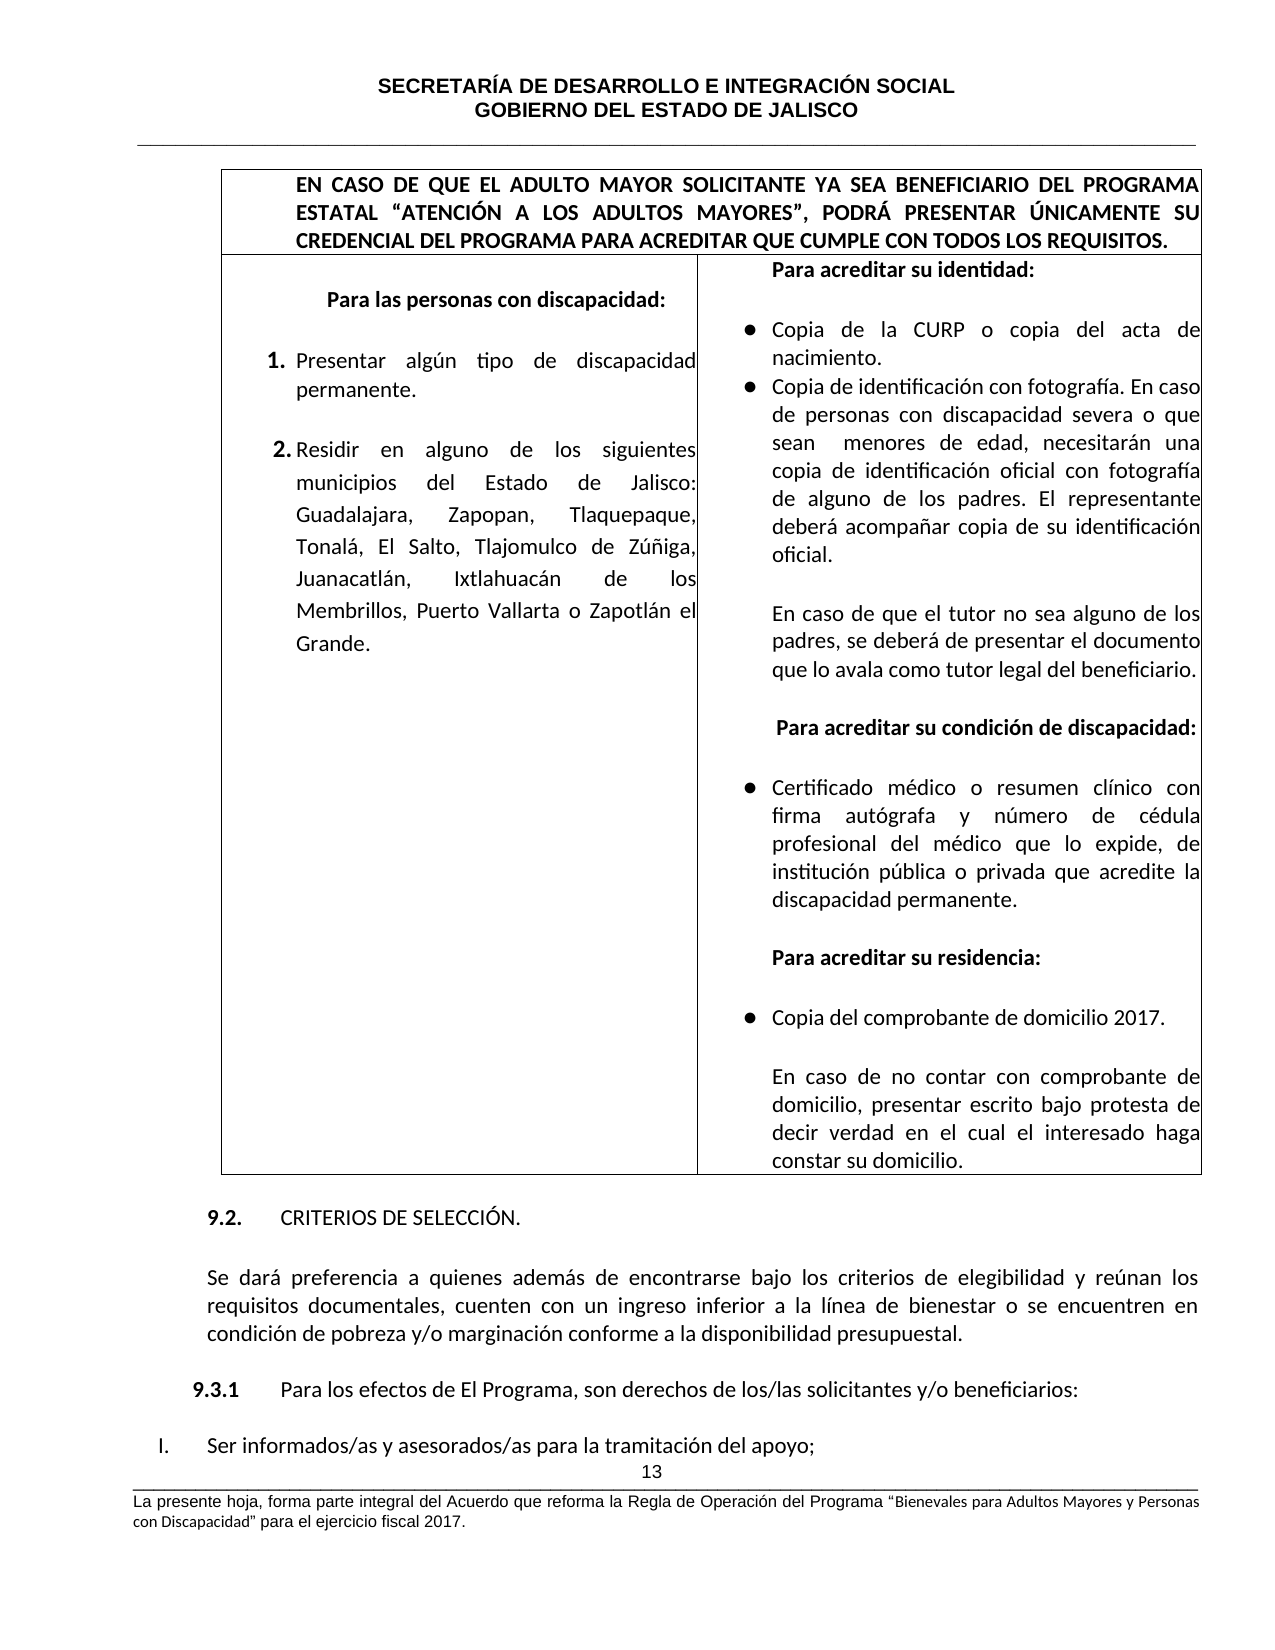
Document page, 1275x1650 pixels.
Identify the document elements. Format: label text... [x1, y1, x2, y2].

text 9.3.1 Para los efectos de El Programa, son derechos de los/las solicitantes y/o beneficiarios: [192, 1375, 1200, 1403]
text Se dará preferencia a quienes además de encontrarse bajo los criterios de elegibilidad y reúnan los requisitos documentales, cuenten con un ingreso inferior a la línea de bienestar o se encuentren en condición de pobreza y/o marginación conforme a la disponibilidad presupuestal. [207, 1263, 1200, 1347]
list Ser informados/as y asesorados/as para la tramitación del apoyo; [169, 1431, 1200, 1459]
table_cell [222, 170, 1201, 254]
list CRITERIOS DE SELECCIÓN. [207, 1203, 1200, 1231]
table_cell Para acreditar su identidad: Copia de la CURP o copia del acta de nacimiento. Copia de identificación con fotografía. En caso de personas con discapacidad severa o que sean menores de edad, necesitarán una copia de identificación oficial con fotografía de alguno de los padres. El representante deberá acompañar copia de su identificación oficial. En caso de que el tutor no sea alguno de los padres, se deberá de presentar el documento que lo avala como tutor legal del beneficiario. Para acreditar su condición de discapacidad: Certificado médico o resumen clínico con firma autógrafa y número de cédula profesional del médico que lo expide, de institución pública o privada que acredite la discapacidad permanente. Para acreditar su residencia: Copia del comprobante de domicilio 2017. En caso de no contar con comprobante de domicilio, presentar escrito bajo protesta de decir verdad en el cual el interesado haga constar su domicilio. [698, 255, 1201, 1174]
table_cell Para las personas con discapacidad: Presentar algún tipo de discapacidad permanente. Residir en alguno de los siguientes municipios del Estado de Jalisco: Guadalajara, Zapopan, Tlaquepaque, Tonalá, El Salto, Tlajomulco de Zúñiga, Juanacatlán, Ixtlahuacán de los Membrillos, Puerto Vallarta o Zapotlán el Grande. [222, 255, 697, 1174]
